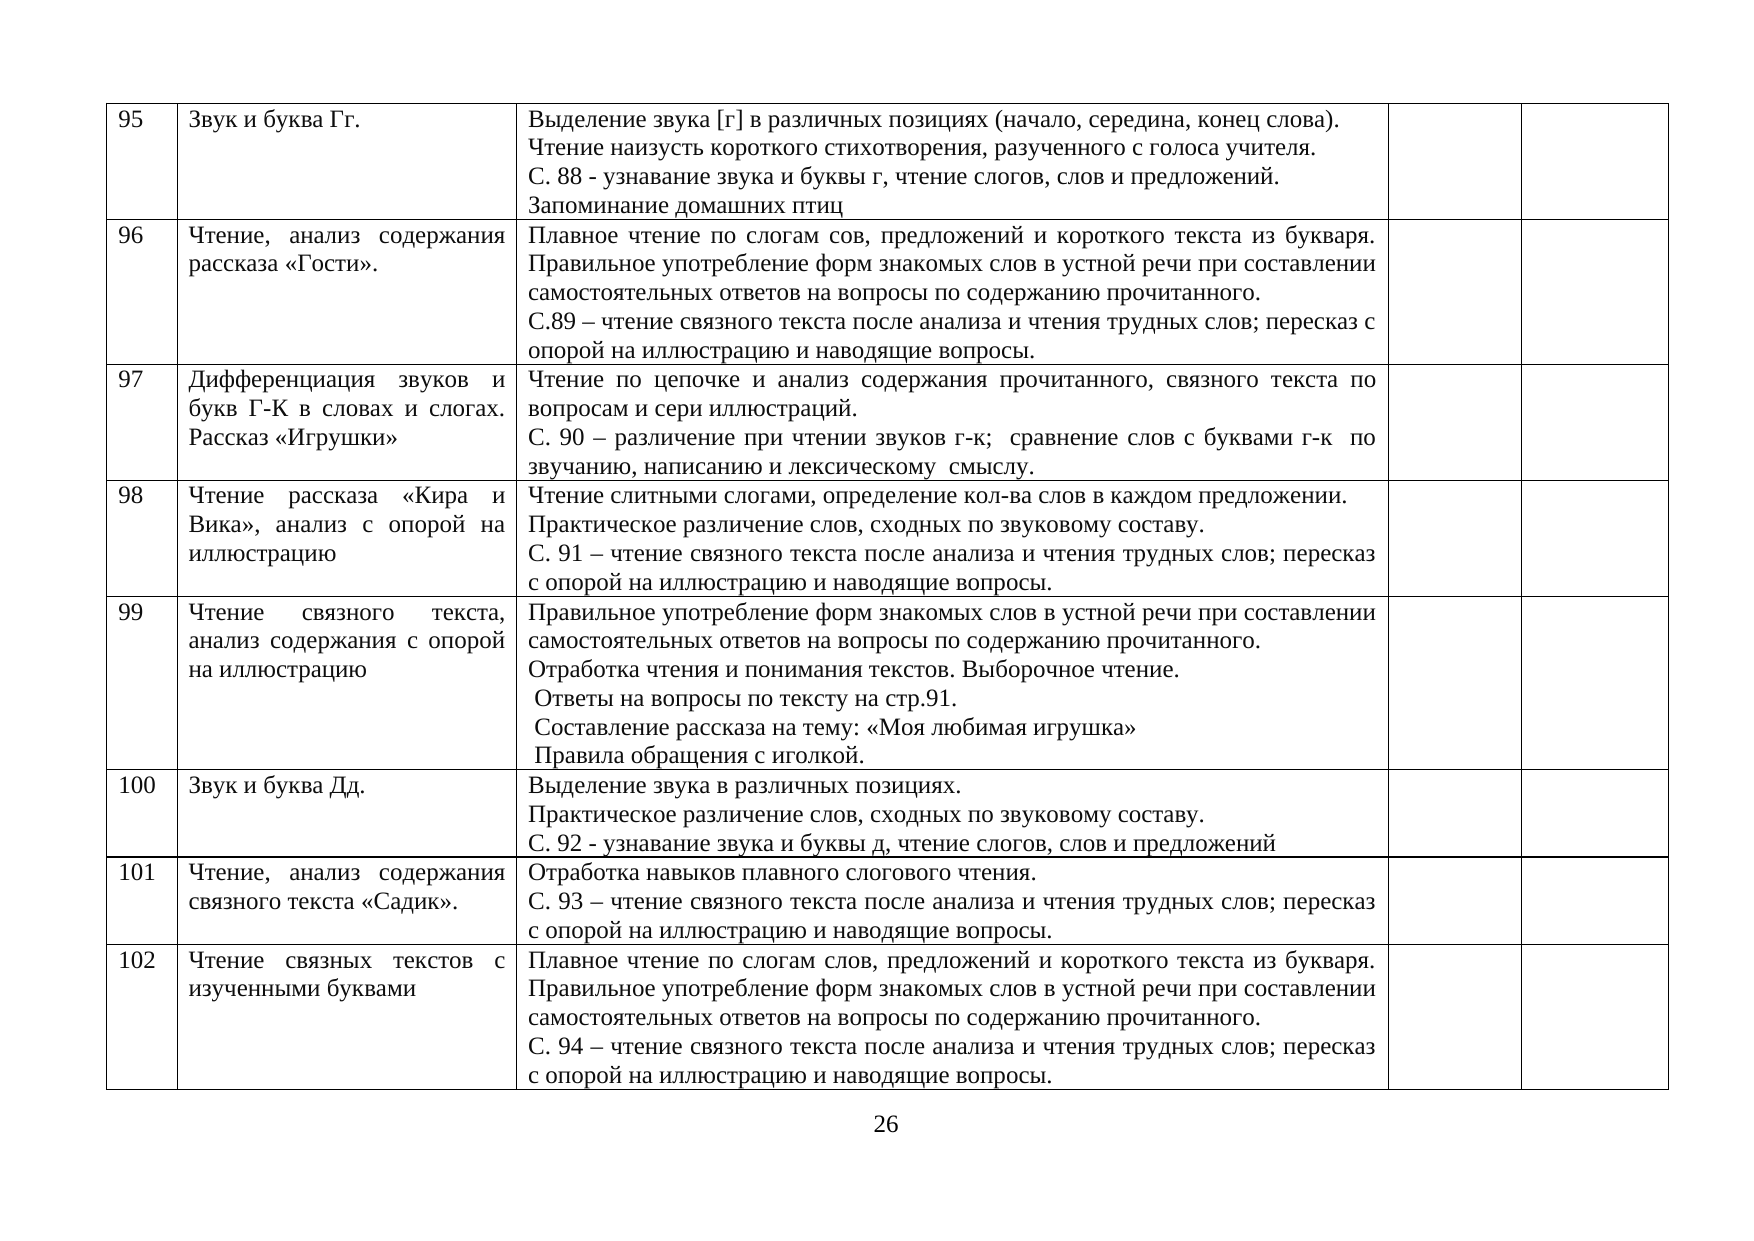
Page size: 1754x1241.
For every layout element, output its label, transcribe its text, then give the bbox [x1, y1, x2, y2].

table_cell Плавное чтение по слогам сов, предложений и короткого текста из букваря. Правильное употребление форм знакомых слов в устной речи при составлении самостоятельных ответов на вопросы по содержанию прочитанного. С.89 – чтение связного текста после анализа и чтения трудных слов; пересказ с опорой на иллюстрацию и наводящие вопросы. [517, 220, 1388, 363]
table_cell Чтение связного текста, анализ содержания с опорой на иллюстрацию [178, 597, 516, 769]
table_cell [1389, 220, 1521, 363]
table_cell Чтение, анализ содержания рассказа «Гости». [178, 220, 516, 363]
table_cell [1522, 945, 1668, 1088]
table_cell Звук и буква Гг. [178, 104, 516, 219]
table_cell [1389, 770, 1521, 856]
table_cell Чтение по цепочке и анализ содержания прочитанного, связного текста по вопросам и сери иллюстраций. С. 90 – различение при чтении звуков г-к; сравнение слов с буквами г-к по звучанию, написанию и лексическому смыслу. [517, 365, 1388, 479]
table_cell 98 [107, 481, 177, 596]
table_cell 95 [107, 104, 177, 219]
table_cell 99 [107, 597, 177, 769]
table_cell 102 [107, 945, 177, 1088]
table_cell Чтение, анализ содержания связного текста «Садик». [178, 858, 516, 944]
table_cell Звук и буква Дд. [178, 770, 516, 856]
table_cell Чтение рассказа «Кира и Вика», анализ с опорой на иллюстрацию [178, 481, 516, 596]
table_cell [1389, 597, 1521, 769]
table_cell [1522, 481, 1668, 596]
table_cell [1389, 858, 1521, 944]
table_cell Правильное употребление форм знакомых слов в устной речи при составлении самостоятельных ответов на вопросы по содержанию прочитанного. Отработка чтения и понимания текстов. Выборочное чтение. Ответы на вопросы по тексту на стр.91. Составление рассказа на тему: «Моя любимая игрушка» Правила обращения с иголкой. [517, 597, 1388, 769]
table_cell [1522, 597, 1668, 769]
table_cell Выделение звука в различных позициях. Практическое различение слов, сходных по звуковому составу. С. 92 - узнавание звука и буквы д, чтение слогов, слов и предложений [517, 770, 1388, 856]
table_cell Отработка навыков плавного слогового чтения. С. 93 – чтение связного текста после анализа и чтения трудных слов; пересказ с опорой на иллюстрацию и наводящие вопросы. [517, 858, 1388, 944]
table_cell [1522, 220, 1668, 363]
table_cell [1389, 481, 1521, 596]
table_cell 97 [107, 365, 177, 479]
table_cell Чтение связных текстов с изученными буквами [178, 945, 516, 1088]
table_cell [1522, 858, 1668, 944]
table_cell [1522, 365, 1668, 479]
table_cell Дифференциация звуков и букв Г-К в словах и слогах. Рассказ «Игрушки» [178, 365, 516, 479]
table_cell 100 [107, 770, 177, 856]
table_cell [1389, 104, 1521, 219]
table_cell Плавное чтение по слогам слов, предложений и короткого текста из букваря. Правильное употребление форм знакомых слов в устной речи при составлении самостоятельных ответов на вопросы по содержанию прочитанного. С. 94 – чтение связного текста после анализа и чтения трудных слов; пересказ с опорой на иллюстрацию и наводящие вопросы. [517, 945, 1388, 1088]
table_cell 96 [107, 220, 177, 363]
table_cell Выделение звука [г] в различных позициях (начало, середина, конец слова). Чтение наизусть короткого стихотворения, разученного с голоса учителя. С. 88 - узнавание звука и буквы г, чтение слогов, слов и предложений. Запоминание домашних птиц [517, 104, 1388, 219]
table_cell [1522, 770, 1668, 856]
table_cell [1389, 945, 1521, 1088]
table_cell 101 [107, 858, 177, 944]
table_cell [1522, 104, 1668, 219]
table_cell Чтение слитными слогами, определение кол-ва слов в каждом предложении. Практическое различение слов, сходных по звуковому составу. С. 91 – чтение связного текста после анализа и чтения трудных слов; пересказ с опорой на иллюстрацию и наводящие вопросы. [517, 481, 1388, 596]
table_cell [1389, 365, 1521, 479]
